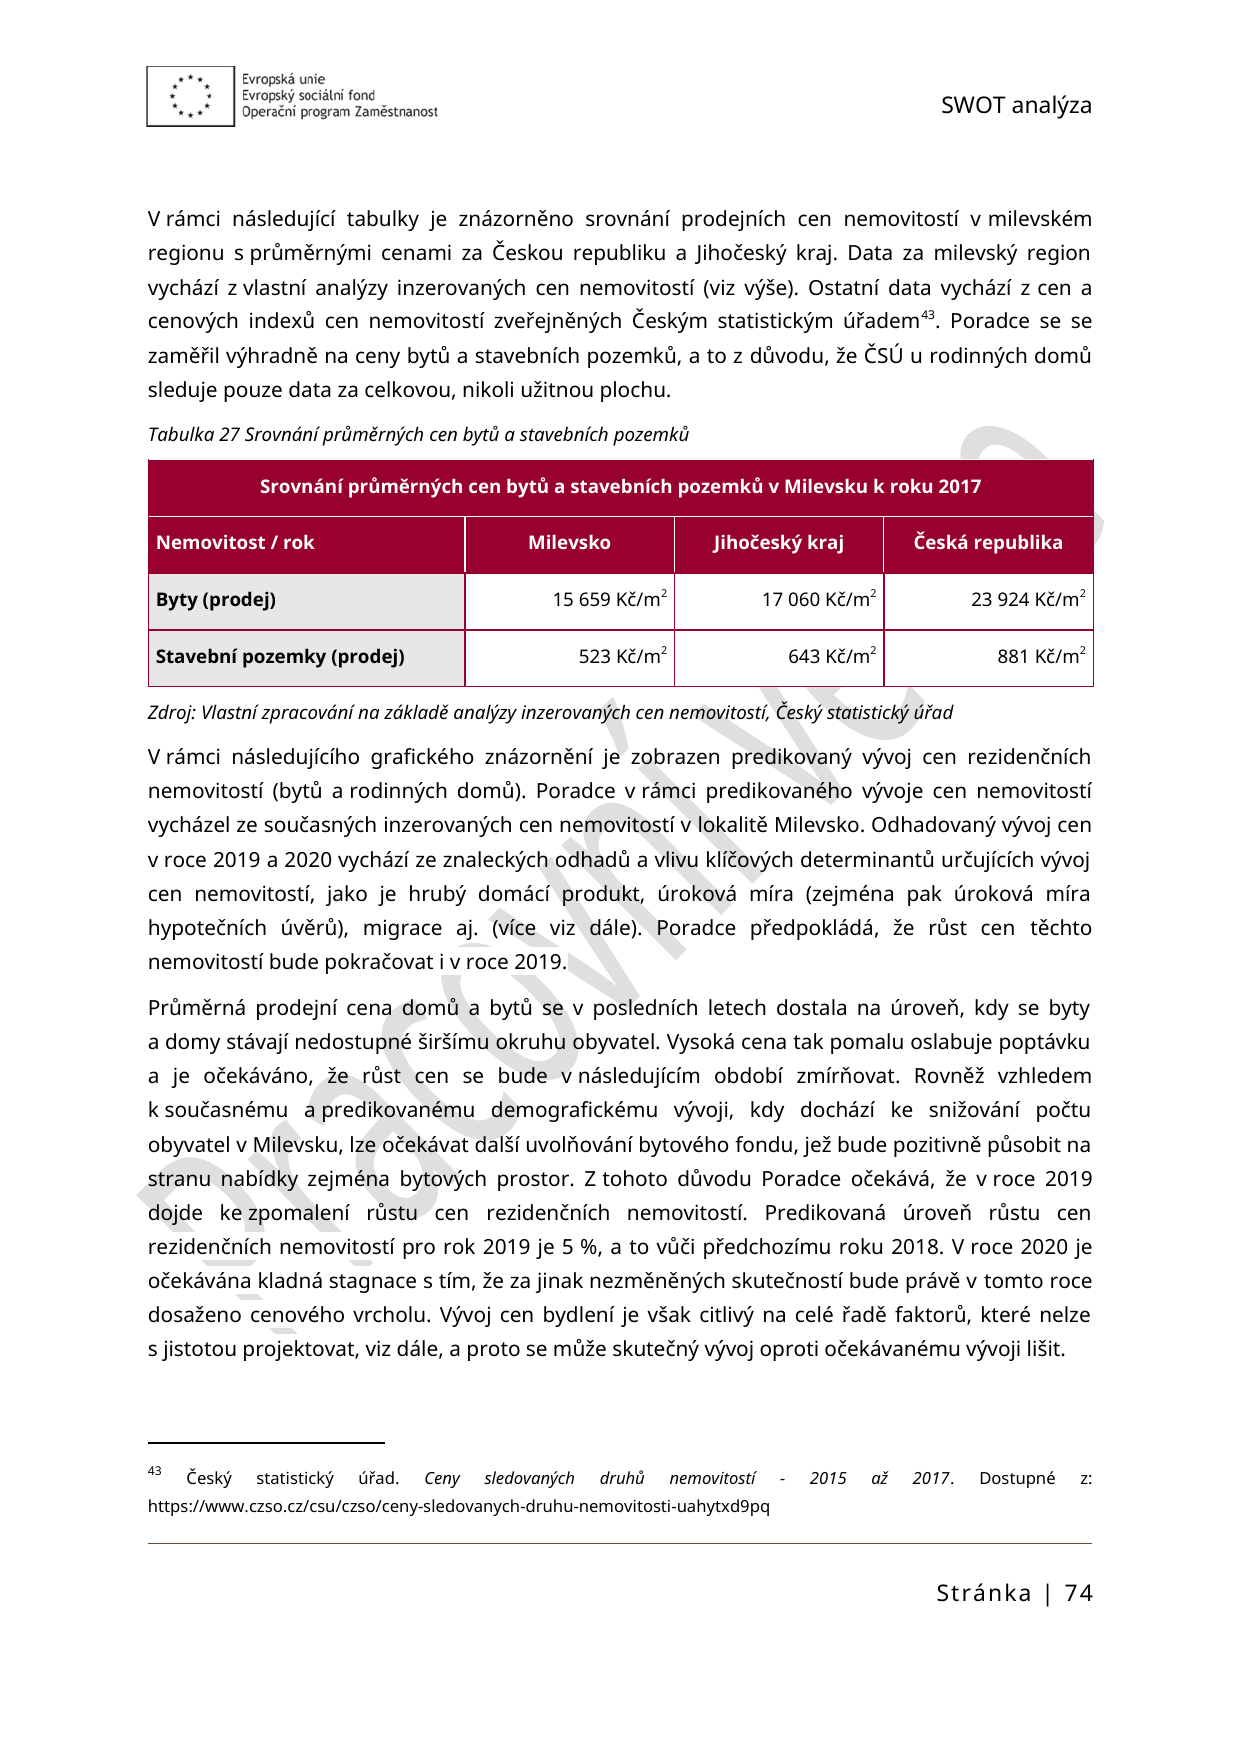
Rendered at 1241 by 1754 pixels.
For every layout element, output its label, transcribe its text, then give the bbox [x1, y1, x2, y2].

table_cell 17 060 Kč/m2 [675, 574, 883, 629]
table_cell 643 Kč/m2 [675, 631, 883, 686]
table_cell Jihočeský kraj [675, 517, 883, 572]
table_cell Byty (prodej) [149, 574, 464, 629]
table_cell 881 Kč/m2 [885, 631, 1093, 686]
table_cell Milevsko [466, 517, 674, 572]
table_cell 15 659 Kč/m2 [466, 574, 674, 629]
text Průměrná prodejní cena domů a bytů se v posledních letech dostala na úroveň, kdy se byty a domy stávají nedostupné širšímu okruhu obyvatel. Vysoká cena tak pomalu oslabuje poptávku a je očekáváno, že růst cen se bude v následujícím období zmírňovat. Rovněž vzhledem k současnému a predikovanému demografickému vývoji, kdy dochází ke snižování počtu obyvatel v Milevsku, lze očekávat další uvolňování bytového fondu, jež bude pozitivně působit na stranu nabídky zejména bytových prostor. Z tohoto důvodu Poradce očekává, že v roce 2019 dojde ke zpomalení růstu cen rezidenčních nemovitostí. Predikovaná úroveň růstu cen rezidenčních nemovitostí pro rok 2019 je 5 %, a to vůči předchozímu roku 2018. V roce 2020 je očekávána kladná stagnace s tím, že za jinak nezměněných skutečností bude právě v tomto roce dosaženo cenového vrcholu. Vývoj cen bydlení je však citlivý na celé řadě faktorů, které nelze s jistotou projektovat, viz dále, a proto se může skutečný vývoj oproti očekávanému vývoji lišit. [148, 993, 1092, 1300]
table_header Srovnání průměrných cen bytů a stavebních pozemků v Milevsku k roku 2017 [149, 460, 1093, 516]
text Tabulka 27 Srovnání průměrných cen bytů a stavebních pozemků [148, 421, 1092, 447]
table_cell 523 Kč/m2 [466, 631, 674, 686]
picture [146, 66, 438, 127]
table_cell Stavební pozemky (prodej) [149, 631, 464, 686]
text V rámci následujícího grafického znázornění je zobrazen predikovaný vývoj cen rezidenčních nemovitostí (bytů a rodinných domů). Poradce v rámci predikovaného vývoje cen nemovitostí vycházel ze současných inzerovaných cen nemovitostí v lokalitě Milevsko. Odhadovaný vývoj cen v roce 2019 a 2020 vychází ze znaleckých odhadů a vlivu klíčových determinantů určujících vývoj cen nemovitostí, jako je hrubý domácí produkt, úroková míra (zejména pak úroková míra hypotečních úvěrů), migrace aj. (více viz dále). Poradce předpokládá, že růst cen těchto nemovitostí bude pokračovat i v roce 2019. [148, 742, 1092, 975]
text Zdroj: Vlastní zpracování na základě analýzy inzerovaných cen nemovitostí, Český statistický úřad [148, 699, 1092, 725]
table_cell Česká republika [884, 517, 1093, 572]
text V rámci následující tabulky je znázorněno srovnání prodejních cen nemovitostí v milevském regionu s průměrnými cenami za Českou republiku a Jihočeský kraj. Data za milevský region vychází z vlastní analýzy inzerovaných cen nemovitostí (viz výše). Ostatní data vychází z cen a cenových indexů cen nemovitostí zveřejněných Českým statistickým úřadem. Poradce se se zaměřil výhradně na ceny bytů a stavebních pozemků, a to z důvodu, že ČSÚ u rodinných domů sleduje pouze data za celkovou, nikoli užitnou plochu. [148, 204, 1092, 403]
table_cell 23 924 Kč/m2 [885, 574, 1093, 629]
table_cell Nemovitost / rok [149, 517, 464, 572]
